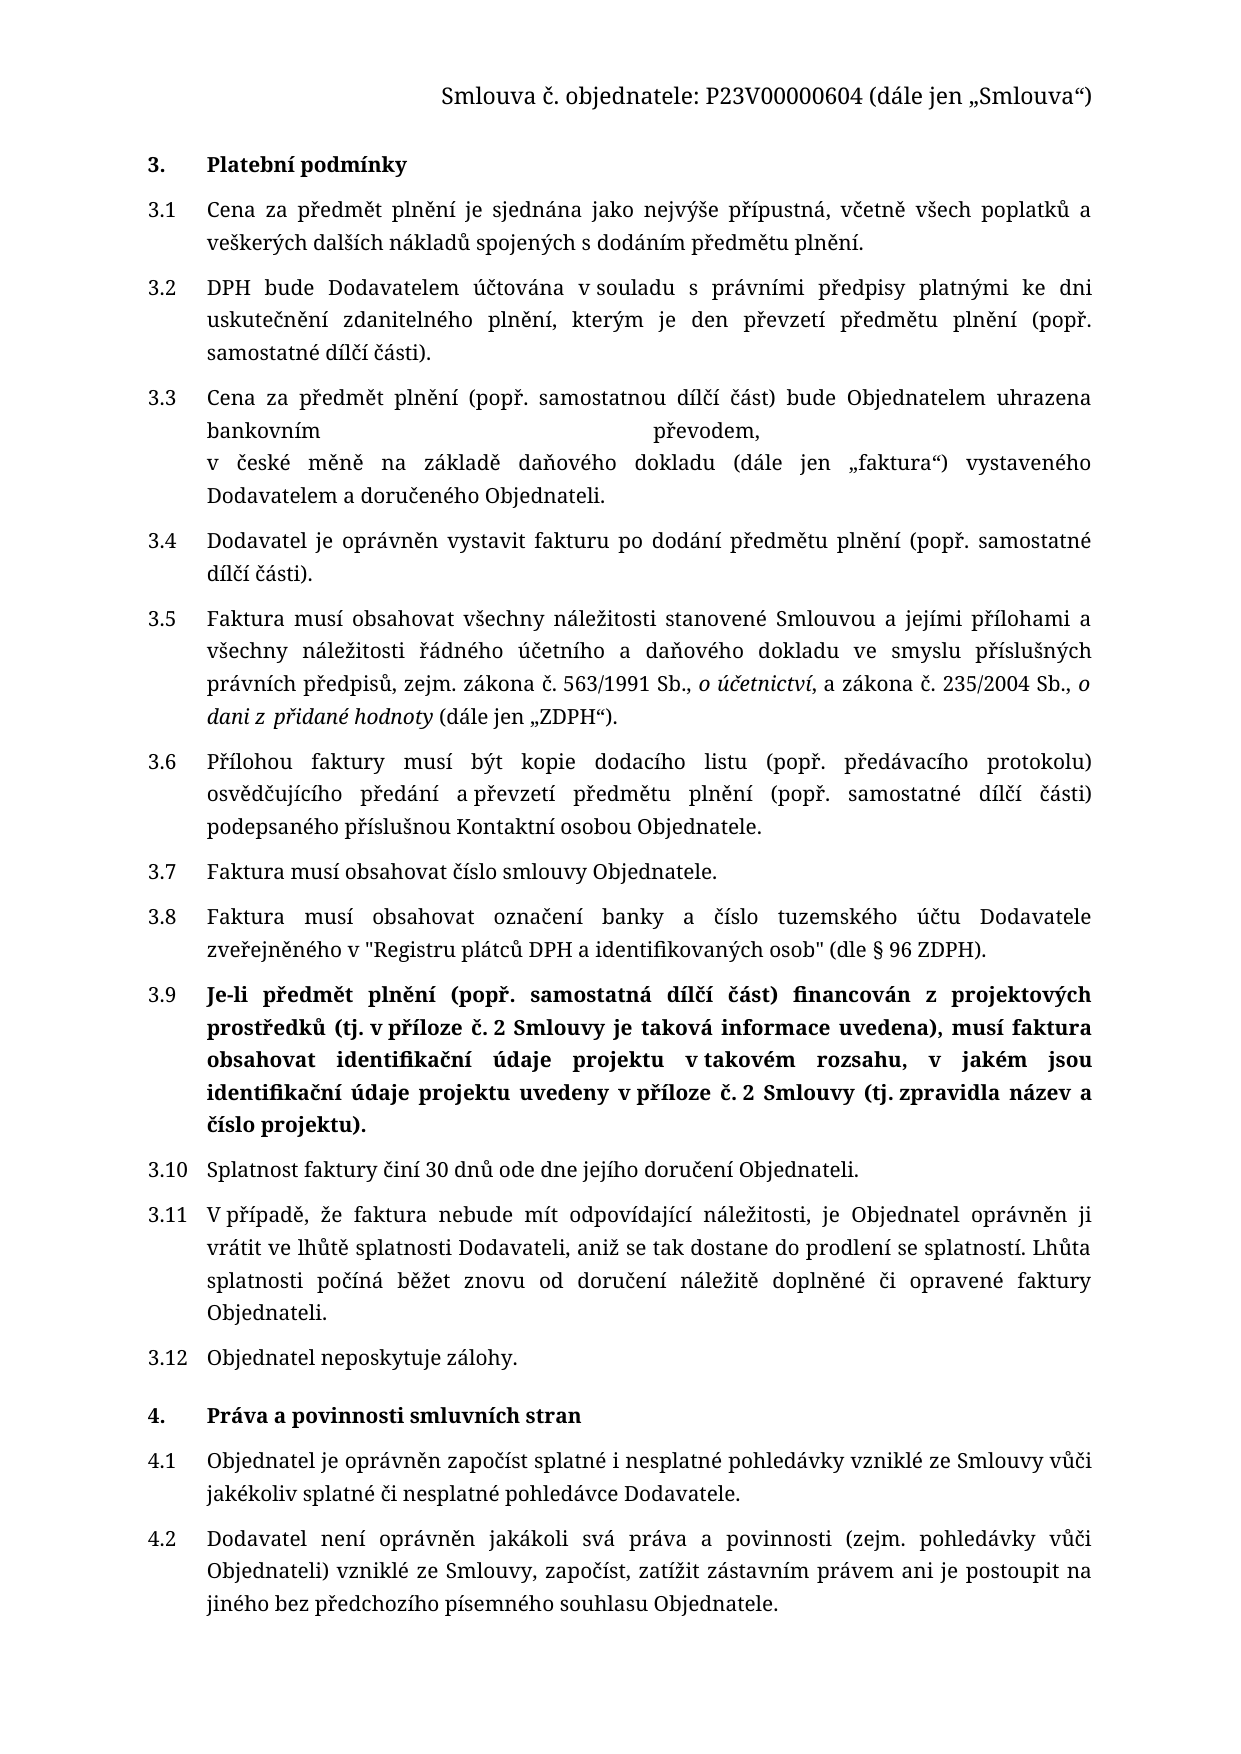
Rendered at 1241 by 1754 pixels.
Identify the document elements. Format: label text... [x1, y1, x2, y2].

list Faktura musí obsahovat označení banky a číslo tuzemského účtu Dodavatele zveřejněného v "Registru plátců DPH a identifikovaných osob" (dle § 96 ZDPH). [148, 902, 1093, 963]
list Platební podmínky [148, 150, 1093, 179]
list Cena za předmět plnění je sjednána jako nejvýše přípustná, včetně všech poplatků a veškerých dalších nákladů spojených s dodáním předmětu plnění. [148, 195, 1093, 256]
list Objednatel neposkytuje zálohy. [148, 1343, 1093, 1372]
list V případě, že faktura nebude mít odpovídající náležitosti, je Objednatel oprávněn ji vrátit ve lhůtě splatnosti Dodavateli, aniž se tak dostane do prodlení se splatností. Lhůta splatnosti počíná běžet znovu od doručení náležitě doplněné či opravené faktury Objednateli. [148, 1201, 1093, 1327]
list Splatnost faktury činí 30 dnů ode dne jejího doručení Objednateli. [148, 1156, 1093, 1184]
list Práva a povinnosti smluvních stran [148, 1401, 1093, 1429]
list Cena za předmět plnění (popř. samostatnou dílčí část) bude Objednatelem uhrazena bankovním převodem, v české měně na základě daňového dokladu (dále jen „faktura“) vystaveného Dodavatelem a doručeného Objednateli. [148, 383, 1093, 509]
list Dodavatel není oprávněn jakákoli svá práva a povinnosti (zejm. pohledávky vůči Objednateli) vzniklé ze Smlouvy, započíst, zatížit zástavním právem ani je postoupit na jiného bez předchozího písemného souhlasu Objednatele. [148, 1524, 1093, 1618]
list Objednatel je oprávněn započíst splatné i nesplatné pohledávky vzniklé ze Smlouvy vůči jakékoliv splatné či nesplatné pohledávce Dodavatele. [148, 1446, 1093, 1507]
list DPH bude Dodavatelem účtována v souladu s právními předpisy platnými ke dni uskutečnění zdanitelného plnění, kterým je den převzetí předmětu plnění (popř. samostatné dílčí části). [148, 273, 1093, 367]
list Faktura musí obsahovat všechny náležitosti stanovené Smlouvou a jejími přílohami a všechny náležitosti řádného účetního a daňového dokladu ve smyslu příslušných právních předpisů, zejm. zákona č. 563/1991 Sb., o účetnictví, a zákona č. 235/2004 Sb., o dani z přidané hodnoty (dále jen „ZDPH“). [148, 604, 1093, 730]
list Faktura musí obsahovat číslo smlouvy Objednatele. [148, 857, 1093, 886]
list Dodavatel je oprávněn vystavit fakturu po dodání předmětu plnění (popř. samostatné dílčí části). [148, 526, 1093, 587]
list Přílohou faktury musí být kopie dodacího listu (popř. předávacího protokolu) osvědčujícího předání a převzetí předmětu plnění (popř. samostatné dílčí části) podepsaného příslušnou Kontaktní osobou Objednatele. [148, 747, 1093, 841]
list Je-li předmět plnění (popř. samostatná dílčí část) financován z projektových prostředků (tj. v příloze č. 2 Smlouvy je taková informace uvedena), musí faktura obsahovat identifikační údaje projektu v takovém rozsahu, v jakém jsou identifikační údaje projektu uvedeny v příloze č. 2 Smlouvy (tj. zpravidla název a číslo projektu). [148, 980, 1093, 1139]
